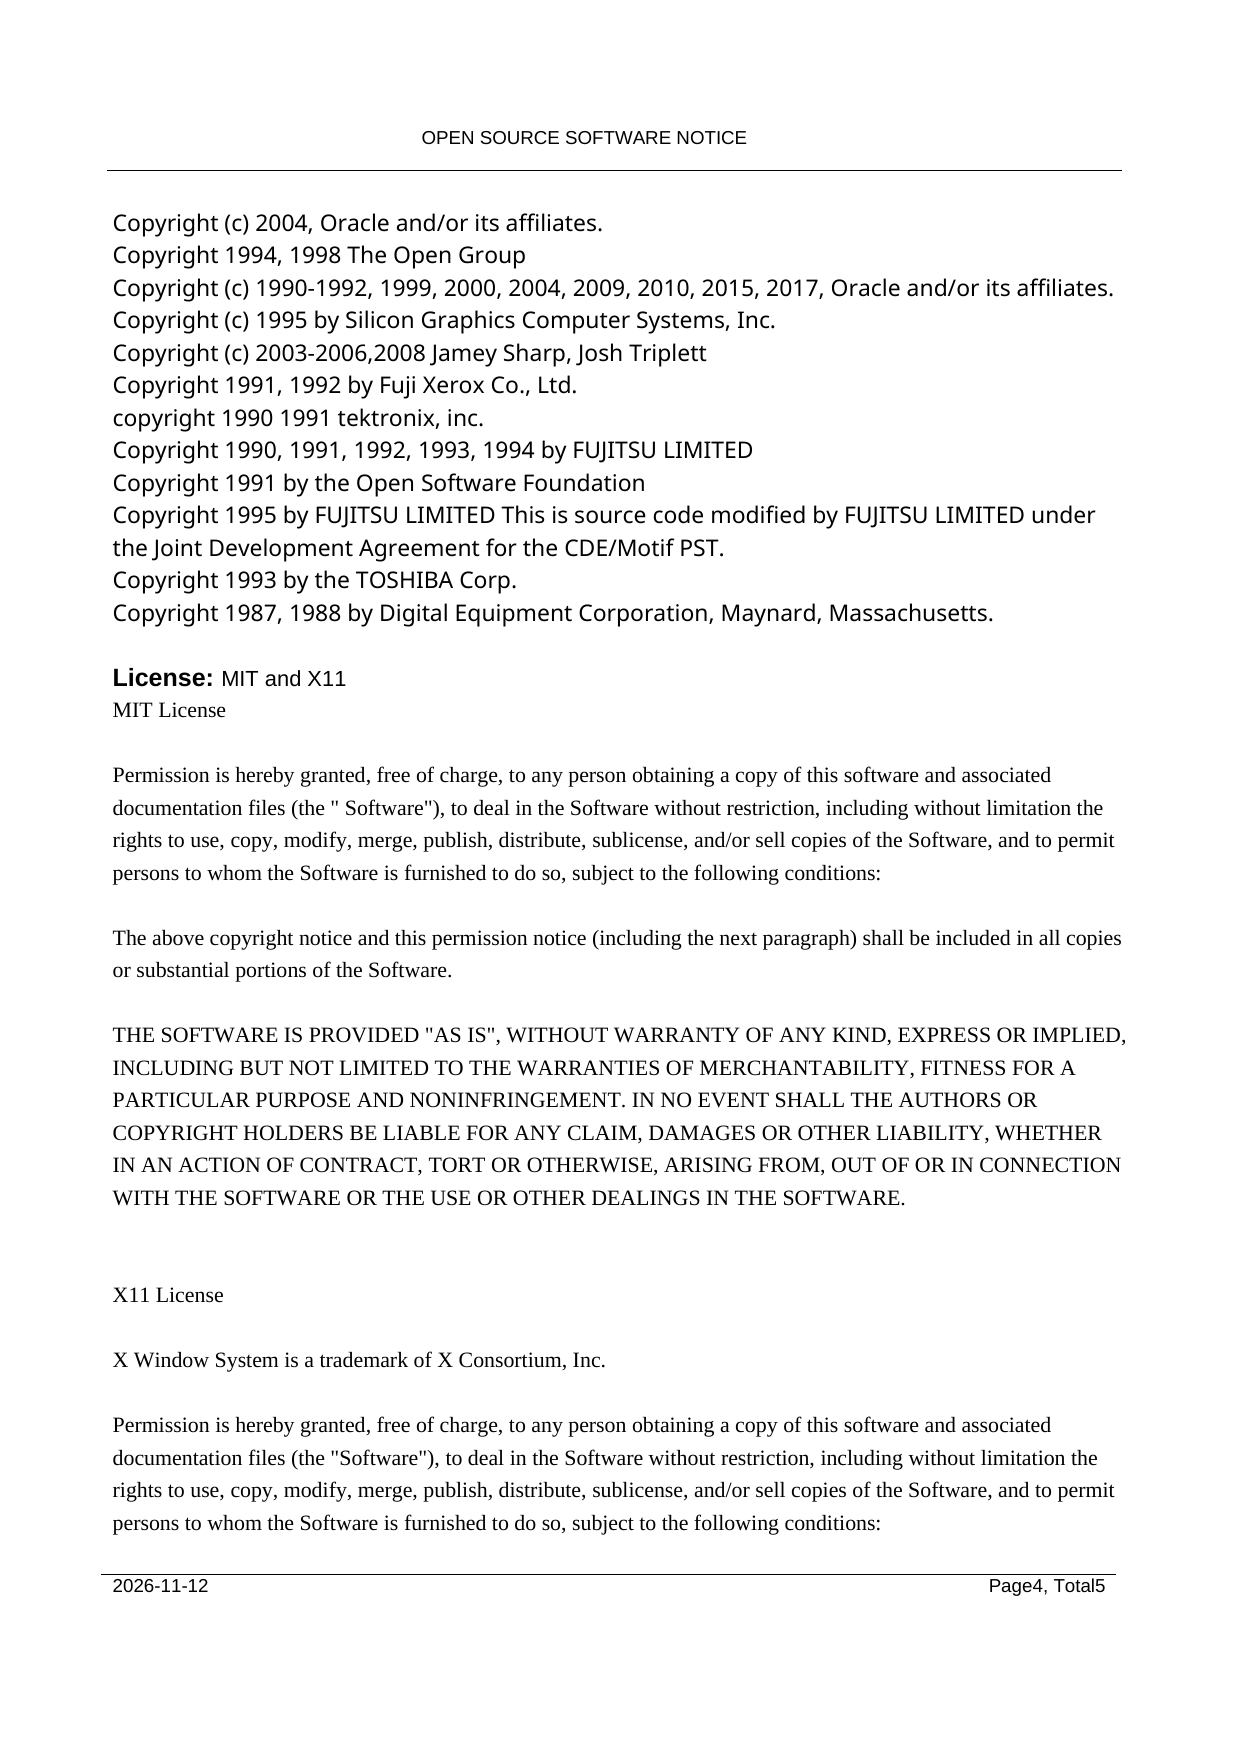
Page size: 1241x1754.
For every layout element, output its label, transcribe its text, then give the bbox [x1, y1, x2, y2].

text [112, 206, 1128, 661]
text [112, 694, 1128, 1539]
text License: MIT and X11 [112, 661, 1128, 694]
